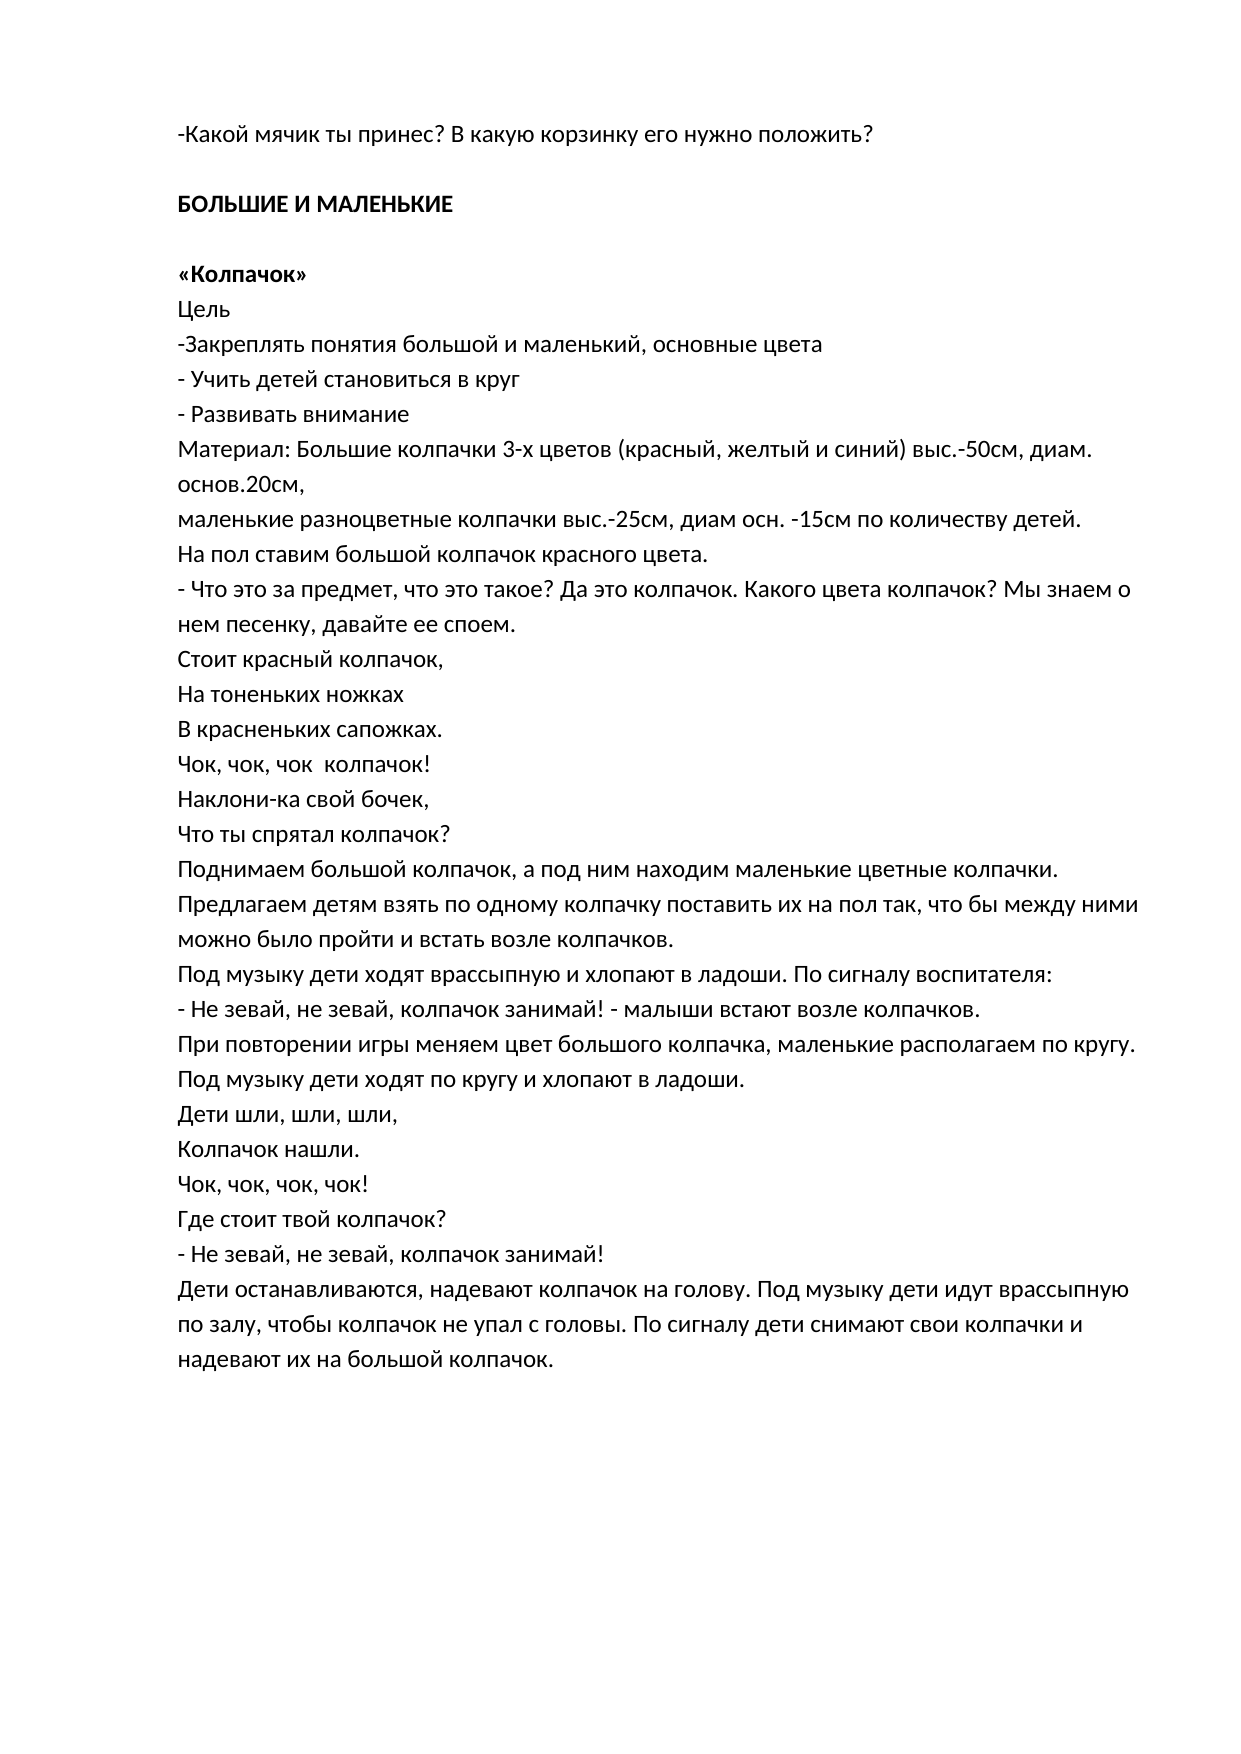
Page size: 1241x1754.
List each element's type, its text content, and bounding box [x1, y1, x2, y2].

text - Развивать внимание [177, 398, 1152, 429]
text Дети шли, шли, шли, [177, 1098, 1152, 1129]
text Где стоит твой колпачок? [177, 1203, 1152, 1234]
text Что ты спрятал колпачок? [177, 818, 1152, 849]
text Цель [177, 293, 1152, 324]
text - Не зевай, не зевай, колпачок занимай! [177, 1238, 1152, 1269]
text Стоит красный колпачок, [177, 643, 1152, 674]
text При повторении игры меняем цвет большого колпачка, маленькие располагаем по кругу. [177, 1028, 1152, 1059]
text Дети останавливаются, надевают колпачок на голову. Под музыку дети идут врассыпную по залу, чтобы колпачок не упал с головы. По сигналу дети снимают свои колпачки и надевают их на большой колпачок. [177, 1273, 1152, 1374]
text - Не зевай, не зевай, колпачок занимай! - малыши встают возле колпачков. [177, 993, 1152, 1024]
text Поднимаем большой колпачок, а под ним находим маленькие цветные колпачки. Предлагаем детям взять по одному колпачку поставить их на пол так, что бы между ними можно было пройти и встать возле колпачков. [177, 853, 1152, 954]
text БОЛЬШИЕ И МАЛЕНЬКИЕ [177, 188, 1152, 219]
text Материал: Большие колпачки 3-х цветов (красный, желтый и синий) выс.-50см, диам. основ.20см, [177, 433, 1152, 499]
text -Закреплять понятия большой и маленький, основные цвета [177, 328, 1152, 359]
text В красненьких сапожках. [177, 713, 1152, 744]
text Чок, чок, чок колпачок! [177, 748, 1152, 779]
text На тоненьких ножках [177, 678, 1152, 709]
text Под музыку дети ходят врассыпную и хлопают в ладоши. По сигналу воспитателя: [177, 958, 1152, 989]
text Под музыку дети ходят по кругу и хлопают в ладоши. [177, 1063, 1152, 1094]
text - Учить детей становиться в круг [177, 363, 1152, 394]
text На пол ставим большой колпачок красного цвета. [177, 538, 1152, 569]
text -Какой мячик ты принес? В какую корзинку его нужно положить? [177, 118, 1152, 149]
text Наклони-ка свой бочек, [177, 783, 1152, 814]
text Чок, чок, чок, чок! [177, 1168, 1152, 1199]
text - Что это за предмет, что это такое? Да это колпачок. Какого цвета колпачок? Мы знаем о нем песенку, давайте ее споем. [177, 573, 1152, 639]
text «Колпачок» [177, 258, 1152, 289]
text маленькие разноцветные колпачки выс.-25см, диам осн. -15см по количеству детей. [177, 503, 1152, 534]
text Колпачок нашли. [177, 1133, 1152, 1164]
